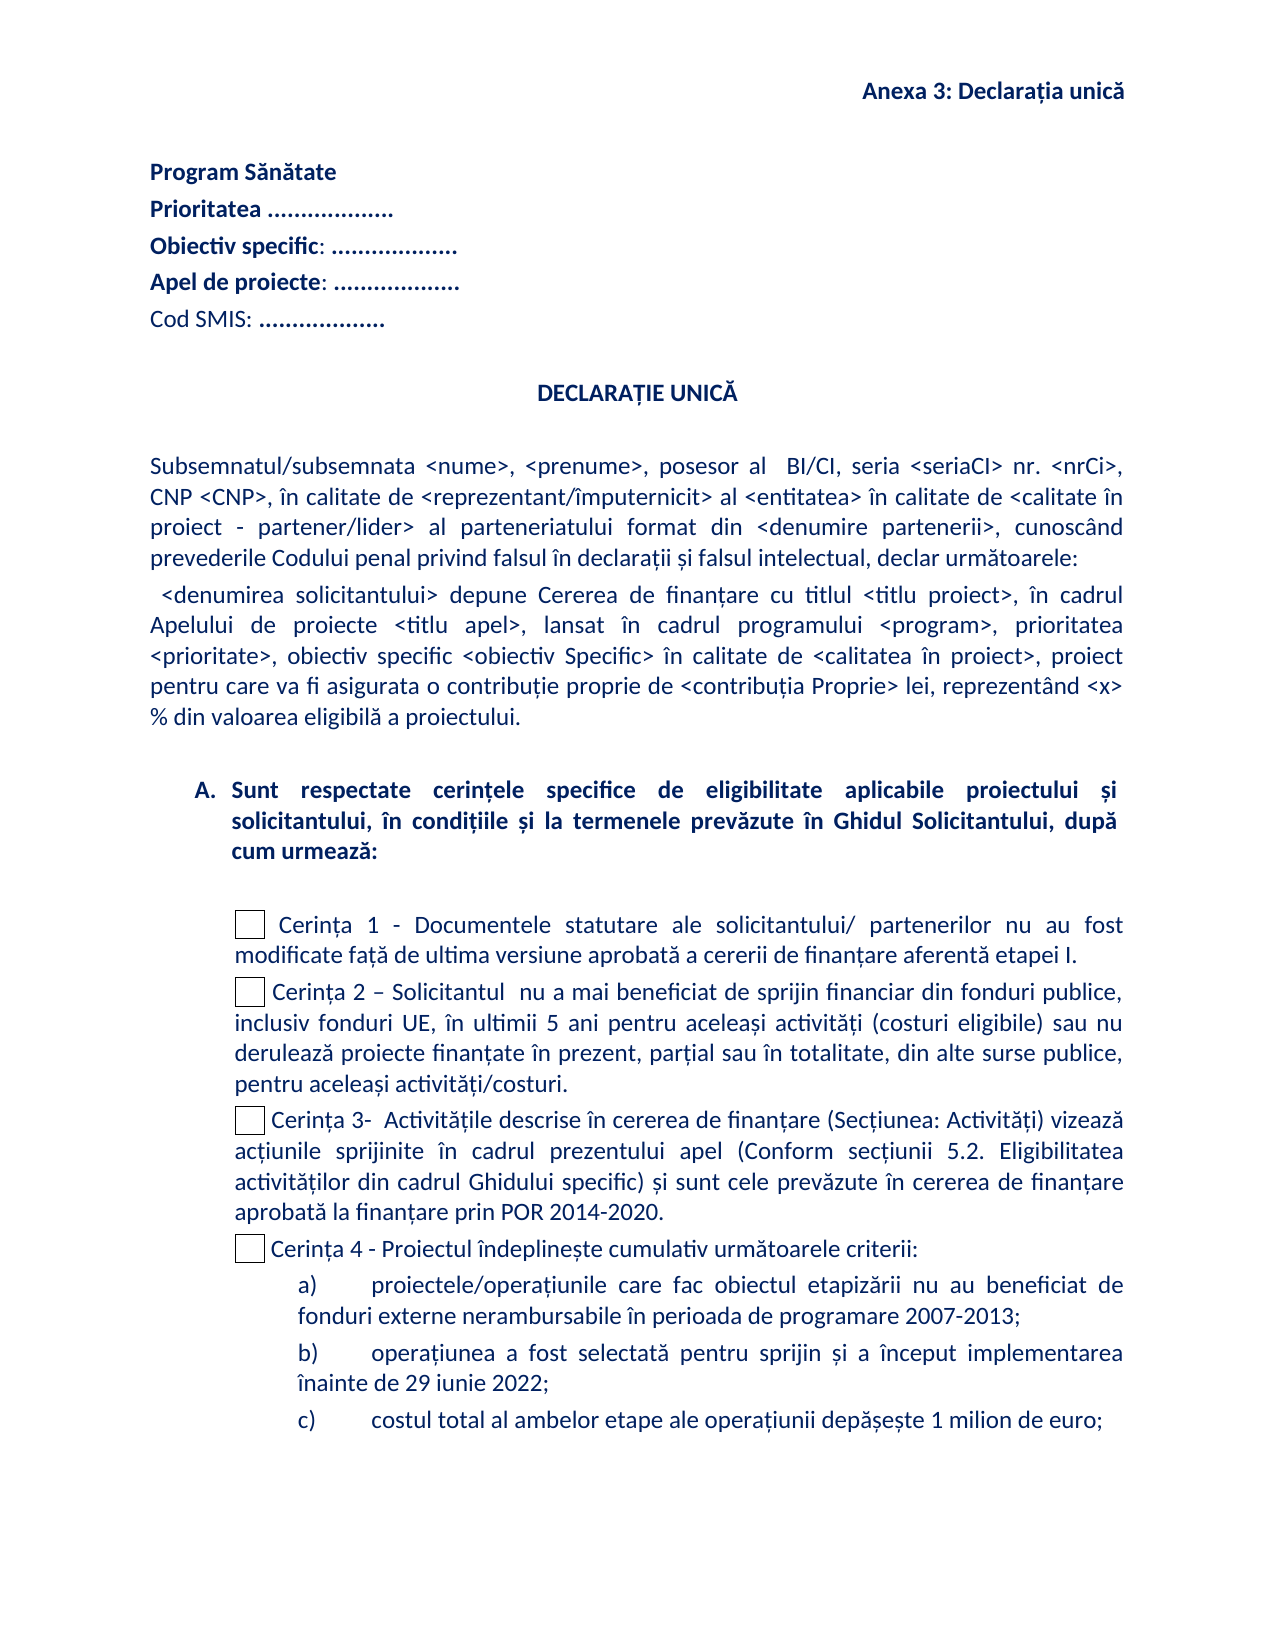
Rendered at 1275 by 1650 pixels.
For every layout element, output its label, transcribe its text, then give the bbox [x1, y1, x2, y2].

list costul total al ambelor etape ale operațiunii depășește 1 milion de euro; [298, 1404, 1125, 1435]
text <denumirea solicitantului> depune Cererea de finanțare cu titlul <titlu proiect>, în cadrul Apelului de proiecte <titlu apel>, lansat în cadrul programului <program>, prioritatea <prioritate>, obiectiv specific <obiectiv Specific> în calitate de <calitatea în proiect>, proiect pentru care va fi asigurata o contribuție proprie de <contribuția Proprie> lei, reprezentând <x>% din valoarea eligibilă a proiectului. [150, 579, 1125, 731]
text Obiectiv specific: ................... [150, 230, 1125, 260]
text Prioritatea ................... [150, 193, 1112, 223]
text Cerința 3- Activitățile descrise în cererea de finanțare (Secțiunea: Activități) vizează acțiunile sprijinite în cadrul prezentului apel (Conform secțiunii 5.2. Eligibilitatea activităților din cadrul Ghidului specific) și sunt cele prevăzute în cererea de finanțare aprobată la finanțare prin POR 2014-2020. [234, 1104, 1125, 1227]
list operațiunea a fost selectată pentru sprijin și a început implementarea înainte de 29 iunie 2022; [298, 1337, 1125, 1398]
text Cerința 4 - Proiectul îndeplinește cumulativ următoarele criterii: [234, 1233, 1125, 1263]
text Program Sănătate [150, 156, 1125, 187]
text Cerința 2 – Solicitantul nu a mai beneficiat de sprijin financiar din fonduri publice, inclusiv fonduri UE, în ultimii 5 ani pentru aceleași activități (costuri eligibile) sau nu derulează proiecte finanțate în prezent, parțial sau în totalitate, din alte surse publice, pentru aceleași activități/costuri. [234, 976, 1125, 1098]
list proiectele/operațiunile care fac obiectul etapizării nu au beneficiat de fonduri externe nerambursabile în perioada de programare 2007-2013; [298, 1270, 1125, 1331]
text Subsemnatul/subsemnata <nume>, <prenume>, posesor al BI/CI, seria <seriaCI> nr. <nrCi>, CNP <CNP>, în calitate de <reprezentant/împuternicit> al <entitatea> în calitate de <calitate în proiect - partener/lider> al parteneriatului format din <denumire partenerii>, cunoscând prevederile Codului penal privind falsul în declarații și falsul intelectual, declar următoarele: [150, 450, 1125, 572]
list Sunt respectate cerințele specifice de eligibilitate aplicabile proiectului și solicitantului, în condițiile și la termenele prevăzute în Ghidul Solicitantului, după cum urmează: [194, 774, 1118, 866]
text DECLARAȚIE UNICĂ [150, 377, 1125, 407]
text Apel de proiecte: ................... [150, 267, 1125, 297]
text Cod SMIS: ................... [150, 303, 1125, 334]
text Cerința 1 - Documentele statutare ale solicitantului/ partenerilor nu au fost modificate față de ultima versiune aprobată a cererii de finanțare aferentă etapei I. [234, 909, 1125, 970]
